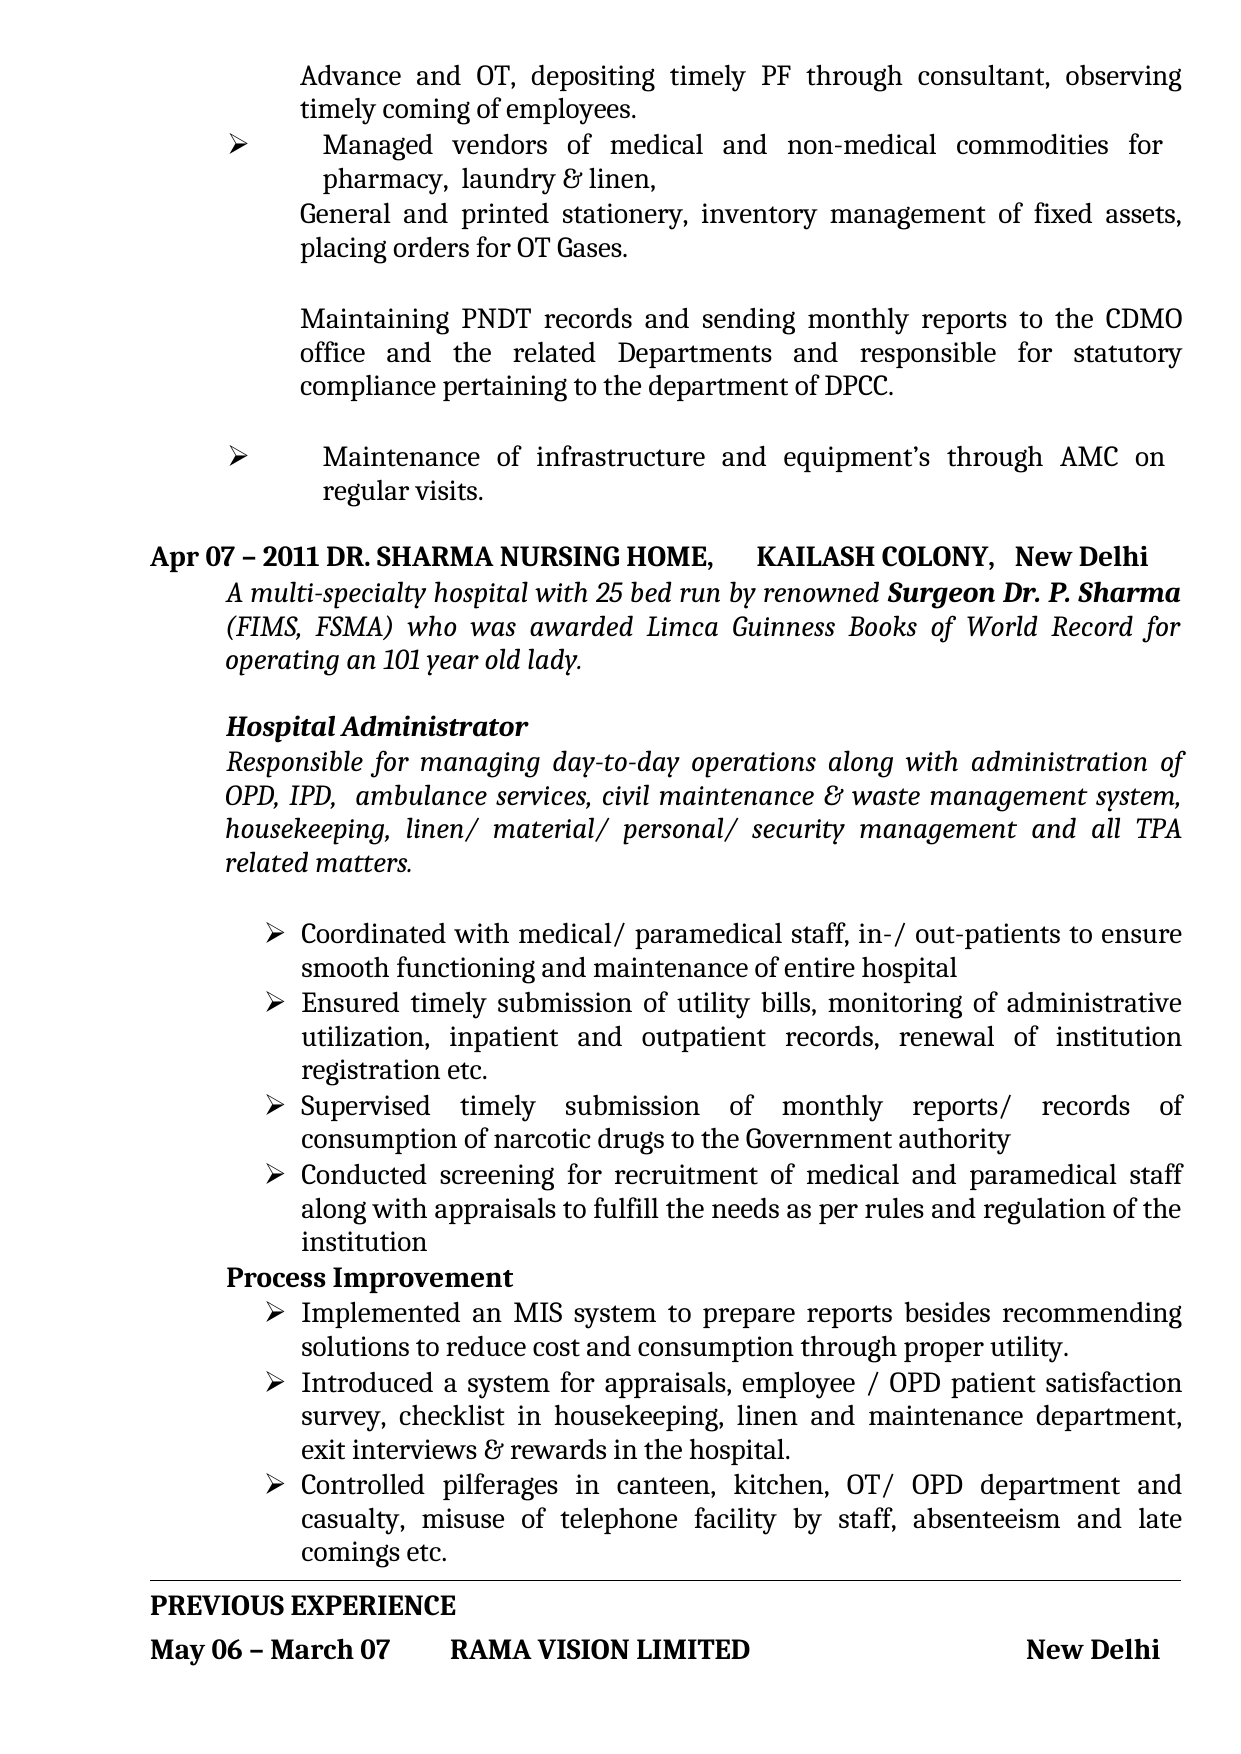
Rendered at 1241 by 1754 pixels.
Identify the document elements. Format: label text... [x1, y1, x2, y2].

text Process Improvement [226, 1261, 1183, 1294]
list Coordinated with medical/ paramedical staff, in-/ out-patients to ensure smooth functioning and maintenance of entire hospital [263, 917, 1183, 984]
list Controlled pilferages in canteen, kitchen, OT/ OPD department and casualty, misuse of telephone facility by staff, absenteeism and late comings etc. [263, 1468, 1183, 1569]
text Responsible for managing day-to-day operations along with administration of OPD, IPD, ambulance services, civil maintenance & waste management system, housekeeping, linen/ material/ personal/ security management and all TPA related matters. [225, 745, 1183, 879]
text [300, 59, 1183, 126]
list Introduced a system for appraisals, employee / OPD patient satisfaction survey, checklist in housekeeping, linen and maintenance department, exit interviews & rewards in the hospital. [263, 1366, 1183, 1466]
text Hospital Administrator [225, 710, 1181, 743]
text Apr 07 – 2011 DR. SHARMA NURSING HOME, KAILASH COLONY, New Delhi [150, 541, 1183, 574]
list Maintenance of infrastructure and equipment’s through AMC on regular visits. [225, 441, 1183, 508]
list Ensured timely submission of utility bills, monitoring of administrative utilization, inpatient and outpatient records, renewal of institution registration etc. [263, 986, 1183, 1087]
text PREVIOUS EXPERIENCE [150, 1581, 1181, 1622]
text May 06 – March 07 RAMA VISION LIMITED New Delhi [150, 1633, 1183, 1666]
list Conducted screening for recruitment of medical and paramedical staff along with appraisals to fulfill the needs as per rules and regulation of the institution [263, 1158, 1183, 1259]
list Implemented an MIS system to prepare reports besides recommending solutions to reduce cost and consumption through proper utility. [263, 1297, 1183, 1364]
list Supervised timely submission of monthly reports/ records of consumption of narcotic drugs to the Government authority [263, 1089, 1183, 1156]
text A multi-specialty hospital with 25 bed run by renowned Surgeon Dr. P. Sharma (FIMS, FSMA) who was awarded Limca Guinness Books of World Record for operating an 101 year old lady. [225, 576, 1181, 677]
text Maintaining PNDT records and sending monthly reports to the CDMO office and the related Departments and responsible for statutory compliance pertaining to the department of DPCC. [300, 302, 1183, 403]
list Managed vendors of medical and non-medical commodities for pharmacy, laundry & linen, [225, 128, 1183, 195]
text General and printed stationery, inventory management of fixed assets, placing orders for OT Gases. [300, 197, 1183, 264]
